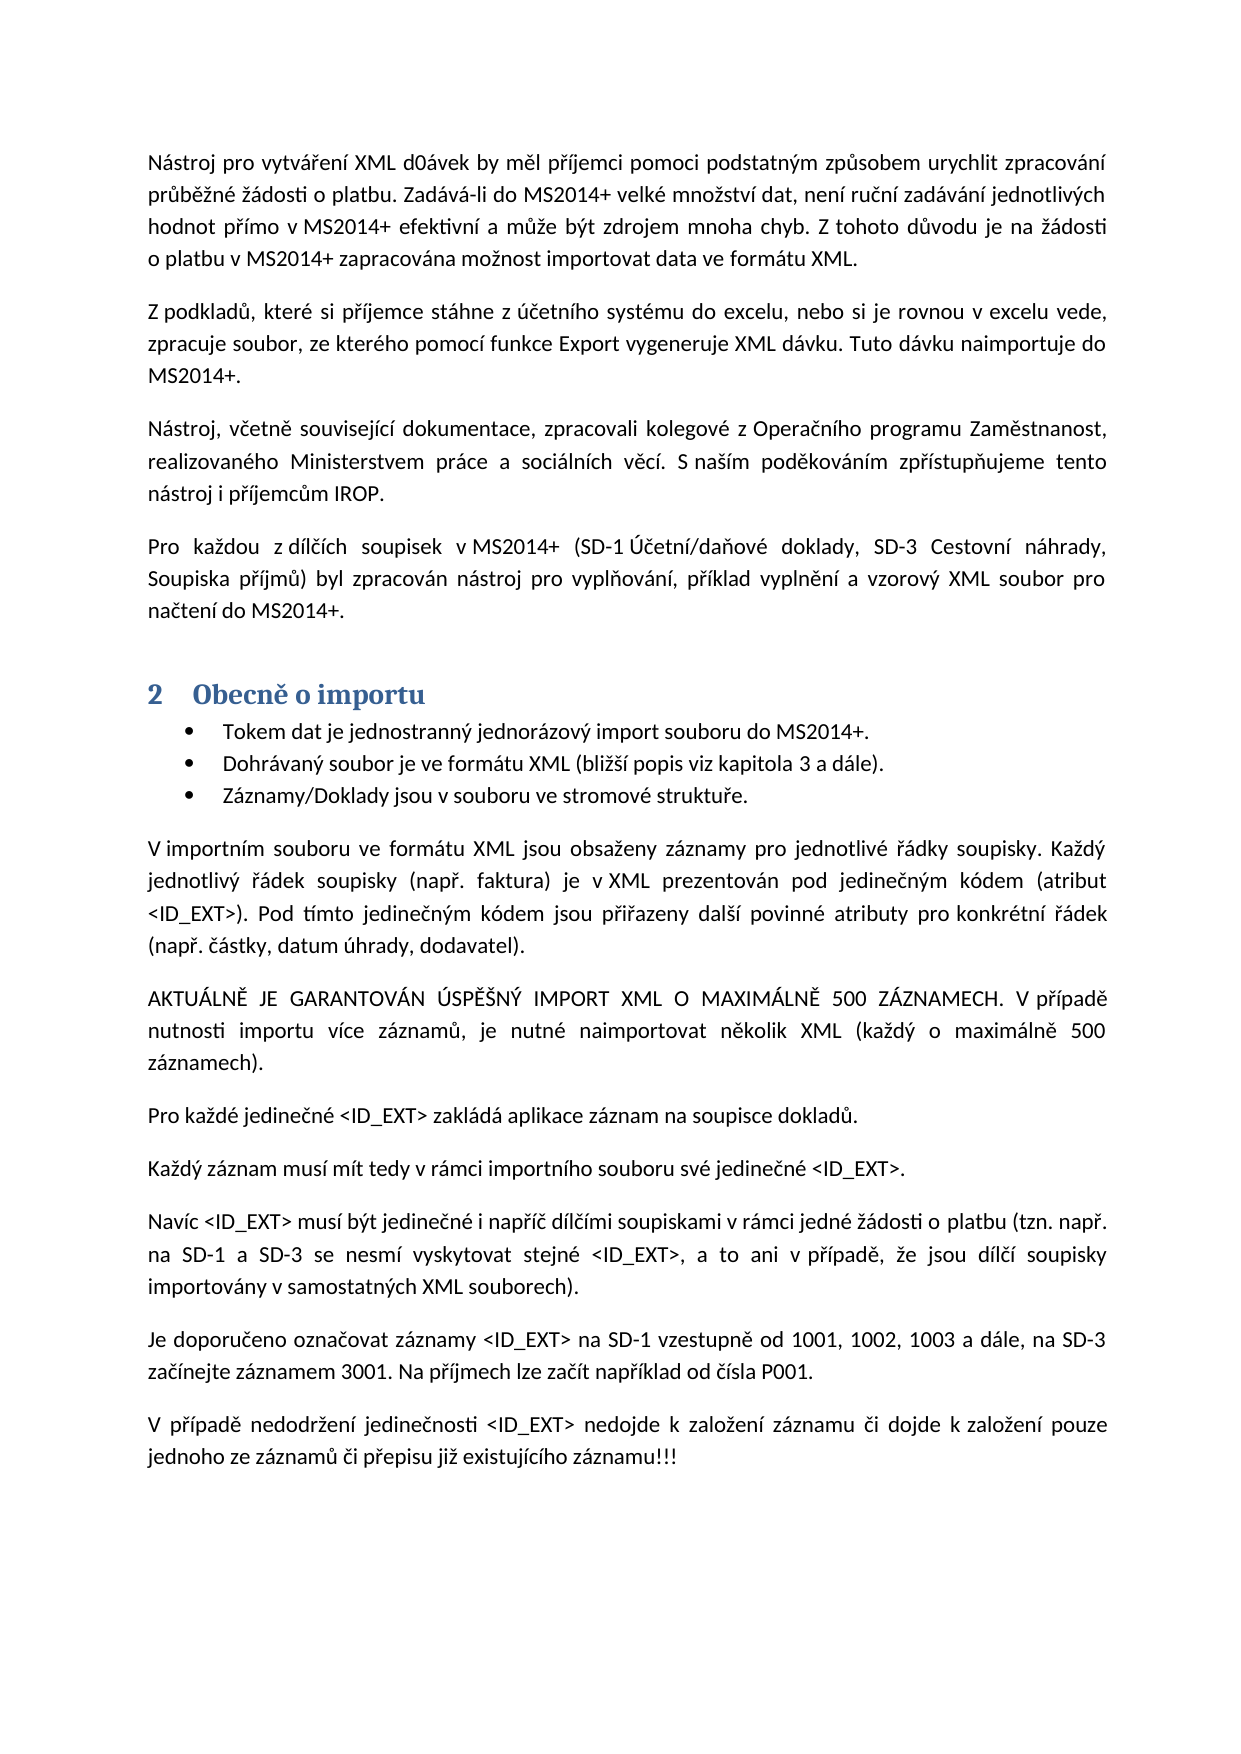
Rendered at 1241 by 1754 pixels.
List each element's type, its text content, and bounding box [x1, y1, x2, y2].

text V importním souboru ve formátu XML jsou obsaženy záznamy pro jednotlivé řádky soupisky. Každý jednotlivý řádek soupisky (např. faktura) je v XML prezentován pod jedinečným kódem (atribut <ID_EXT>). Pod tímto jedinečným kódem jsou přiřazeny další povinné atributy pro konkrétní řádek (např. částky, datum úhrady, dodavatel). [148, 834, 1107, 959]
text Z podkladů, které si příjemce stáhne z účetního systému do excelu, nebo si je rovnou v excelu vede, zpracuje soubor, ze kterého pomocí funkce Export vygeneruje XML dávku. Tuto dávku naimportuje do MS2014+. [148, 297, 1107, 389]
text Nástroj pro vytváření XML d0ávek by měl příjemci pomoci podstatným způsobem urychlit zpracování průběžné žádosti o platbu. Zadává-li do MS2014+ velké množství dat, není ruční zadávání jednotlivých hodnot přímo v MS2014+ efektivní a může být zdrojem mnoha chyb. Z tohoto důvodu je na žádosti o platbu v MS2014+ zapracována možnost importovat data ve formátu XML. [148, 148, 1107, 272]
text V případě nedodržení jedinečnosti <ID_EXT> nedojde k založení záznamu či dojde k založení pouze jednoho ze záznamů či přepisu již existujícího záznamu!!! [148, 1410, 1107, 1470]
list Tokem dat je jednostranný jednorázový import souboru do MS2014+. [185, 717, 1107, 745]
list Dohrávaný soubor je ve formátu XML (bližší popis viz kapitola 3 a dále). [185, 749, 1107, 777]
subtitle Obecně o importu [148, 678, 1107, 712]
text Pro každé jedinečné <ID_EXT> zakládá aplikace záznam na soupisce dokladů. [148, 1101, 1107, 1129]
text Nástroj, včetně související dokumentace, zpracovali kolegové z Operačního programu Zaměstnanost, realizovaného Ministerstvem práce a sociálních věcí. S naším poděkováním zpřístupňujeme tento nástroj i příjemcům IROP. [148, 414, 1107, 507]
list Záznamy/Doklady jsou v souboru ve stromové struktuře. [185, 781, 1107, 809]
text Pro každou z dílčích soupisek v MS2014+ (SD-1 Účetní/daňové doklady, SD-3 Cestovní náhrady, Soupiska příjmů) byl zpracován nástroj pro vyplňování, příklad vyplnění a vzorový XML soubor pro načtení do MS2014+. [148, 532, 1107, 624]
text AKTUÁLNĚ JE GARANTOVÁN ÚSPĚŠNÝ IMPORT XML O MAXIMÁLNĚ 500 ZÁZNAMECH. V případě nutnosti importu více záznamů, je nutné naimportovat několik XML (každý o maximálně 500 záznamech). [148, 984, 1107, 1076]
text Navíc <ID_EXT> musí být jedinečné i napříč dílčími soupiskami v rámci jedné žádosti o platbu (tzn. např. na SD-1 a SD-3 se nesmí vyskytovat stejné <ID_EXT>, a to ani v případě, že jsou dílčí soupisky importovány v samostatných XML souborech). [148, 1207, 1107, 1300]
text Každý záznam musí mít tedy v rámci importního souboru své jedinečné <ID_EXT>. [148, 1154, 1107, 1182]
text Je doporučeno označovat záznamy <ID_EXT> na SD-1 vzestupně od 1001, 1002, 1003 a dále, na SD-3 začínejte záznamem 3001. Na příjmech lze začít například od čísla P001. [148, 1325, 1107, 1385]
